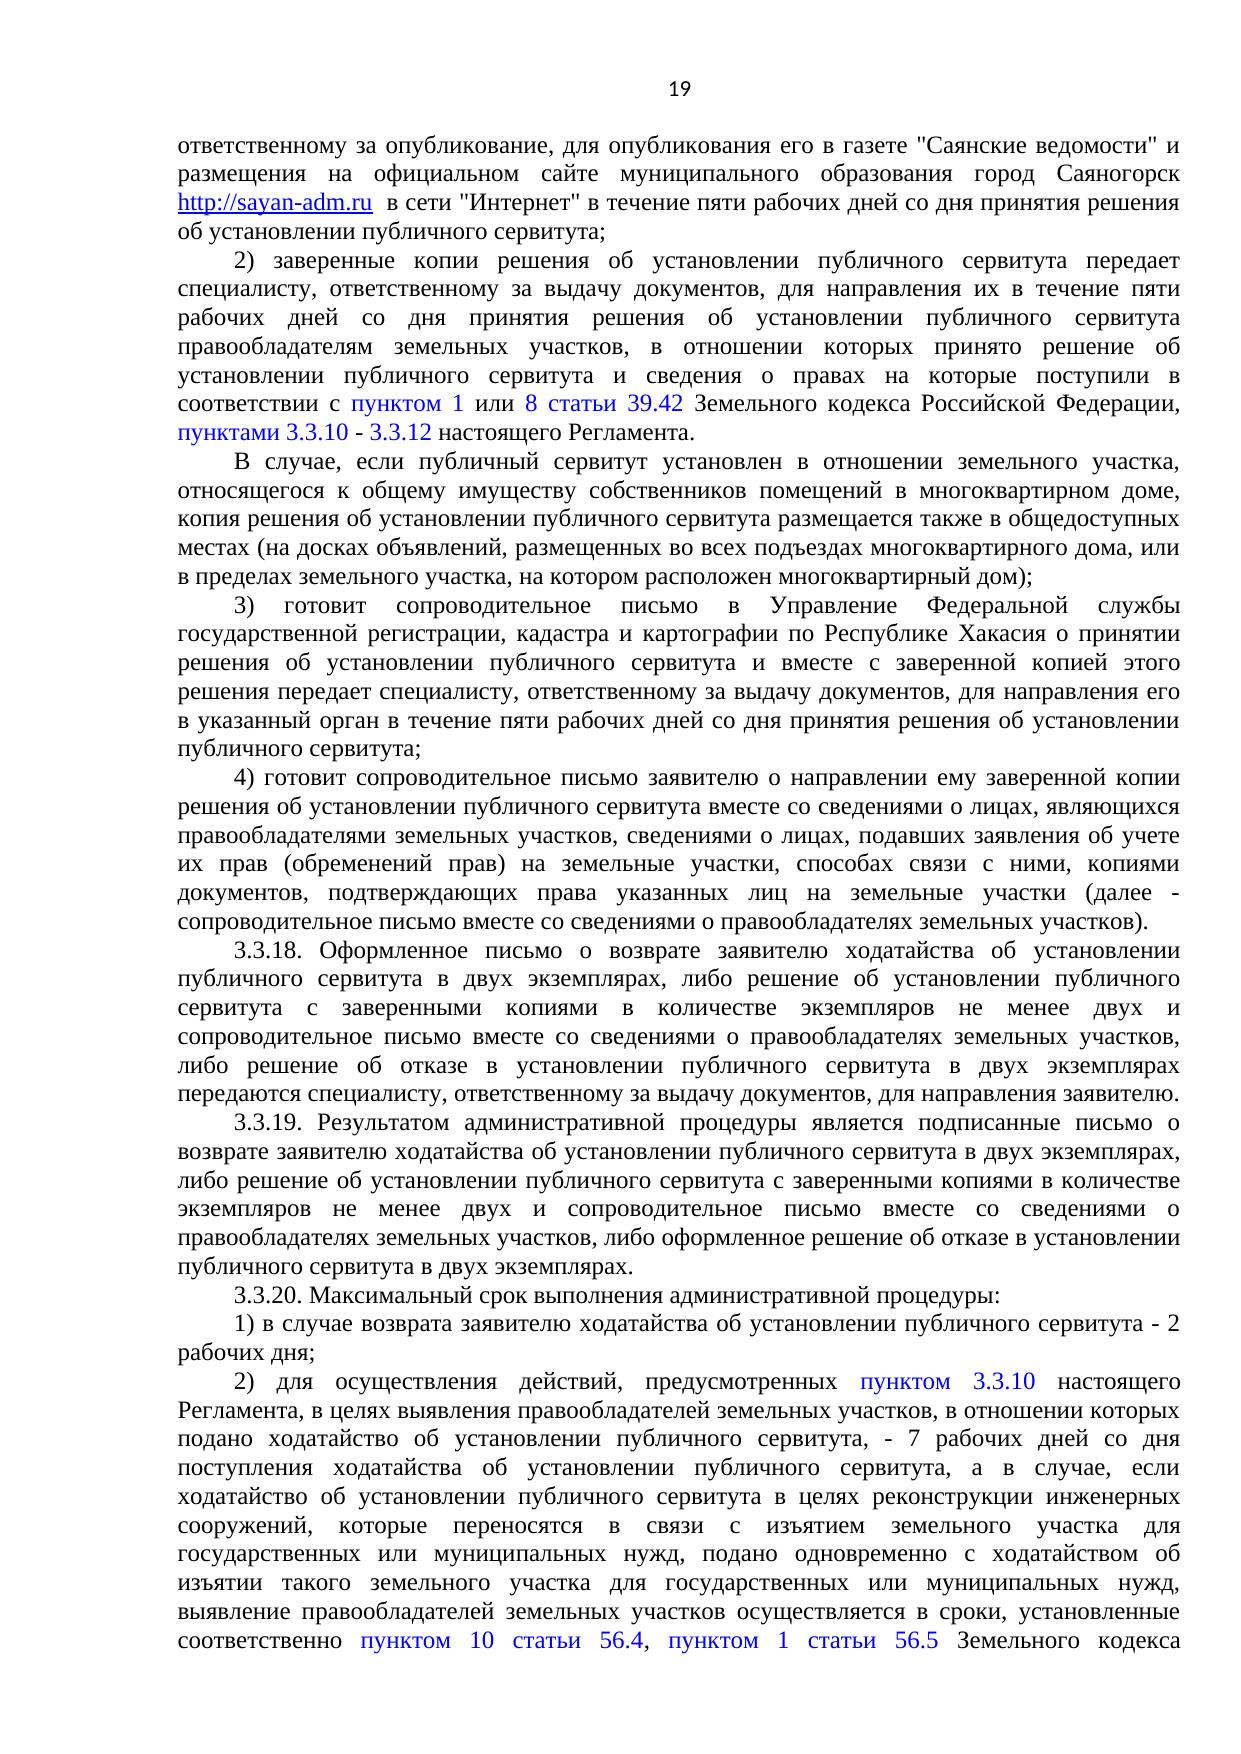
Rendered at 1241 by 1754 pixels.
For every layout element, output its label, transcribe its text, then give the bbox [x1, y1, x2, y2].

text 3.3.19. Результатом административной процедуры является подписанные письмо о возврате заявителю ходатайства об установлении публичного сервитута в двух экземплярах, либо решение об установлении публичного сервитута с заверенными копиями в количестве экземпляров не менее двух и сопроводительное письмо вместе со сведениями о правообладателях земельных участков, либо оформленное решение об отказе в установлении публичного сервитута в двух экземплярах. [177, 1107, 1181, 1280]
text 2) заверенные копии решения об установлении публичного сервитута передает специалисту, ответственному за выдачу документов, для направления их в течение пяти рабочих дней со дня принятия решения об установлении публичного сервитута правообладателям земельных участков, в отношении которых принято решение об установлении публичного сервитута и сведения о правах на которые поступили в соответствии с пунктом 1 или 8 статьи 39.42 Земельного кодекса Российской Федерации, пунктами 3.3.10 - 3.3.12 настоящего Регламента. [177, 245, 1181, 446]
text 3.3.18. Оформленное письмо о возврате заявителю ходатайства об установлении публичного сервитута в двух экземплярах, либо решение об установлении публичного сервитута с заверенными копиями в количестве экземпляров не менее двух и сопроводительное письмо вместе со сведениями о правообладателях земельных участков, либо решение об отказе в установлении публичного сервитута в двух экземплярах передаются специалисту, ответственному за выдачу документов, для направления заявителю. [177, 935, 1181, 1107]
text 3) готовит сопроводительное письмо в Управление Федеральной службы государственной регистрации, кадастра и картографии по Республике Хакасия о принятии решения об установлении публичного сервитута и вместе с заверенной копией этого решения передает специалисту, ответственному за выдачу документов, для направления его в указанный орган в течение пяти рабочих дней со дня принятия решения об установлении публичного сервитута; [177, 590, 1181, 762]
text В случае, если публичный сервитут установлен в отношении земельного участка, относящегося к общему имуществу собственников помещений в многоквартирном доме, копия решения об установлении публичного сервитута размещается также в общедоступных местах (на досках объявлений, размещенных во всех подъездах многоквартирного дома, или в пределах земельного участка, на котором расположен многоквартирный дом); [177, 446, 1181, 590]
text 3.3.20. Максимальный срок выполнения административной процедуры: [177, 1280, 1181, 1308]
text 1) в случае возврата заявителю ходатайства об установлении публичного сервитута - 2 рабочих дня; [177, 1308, 1181, 1366]
text 4) готовит сопроводительное письмо заявителю о направлении ему заверенной копии решения об установлении публичного сервитута вместе со сведениями о лицах, являющихся правообладателями земельных участков, сведениями о лицах, подавших заявления об учете их прав (обременений прав) на земельные участки, способах связи с ними, копиями документов, подтверждающих права указанных лиц на земельные участки (далее - сопроводительное письмо вместе со сведениями о правообладателях земельных участков). [177, 762, 1181, 935]
